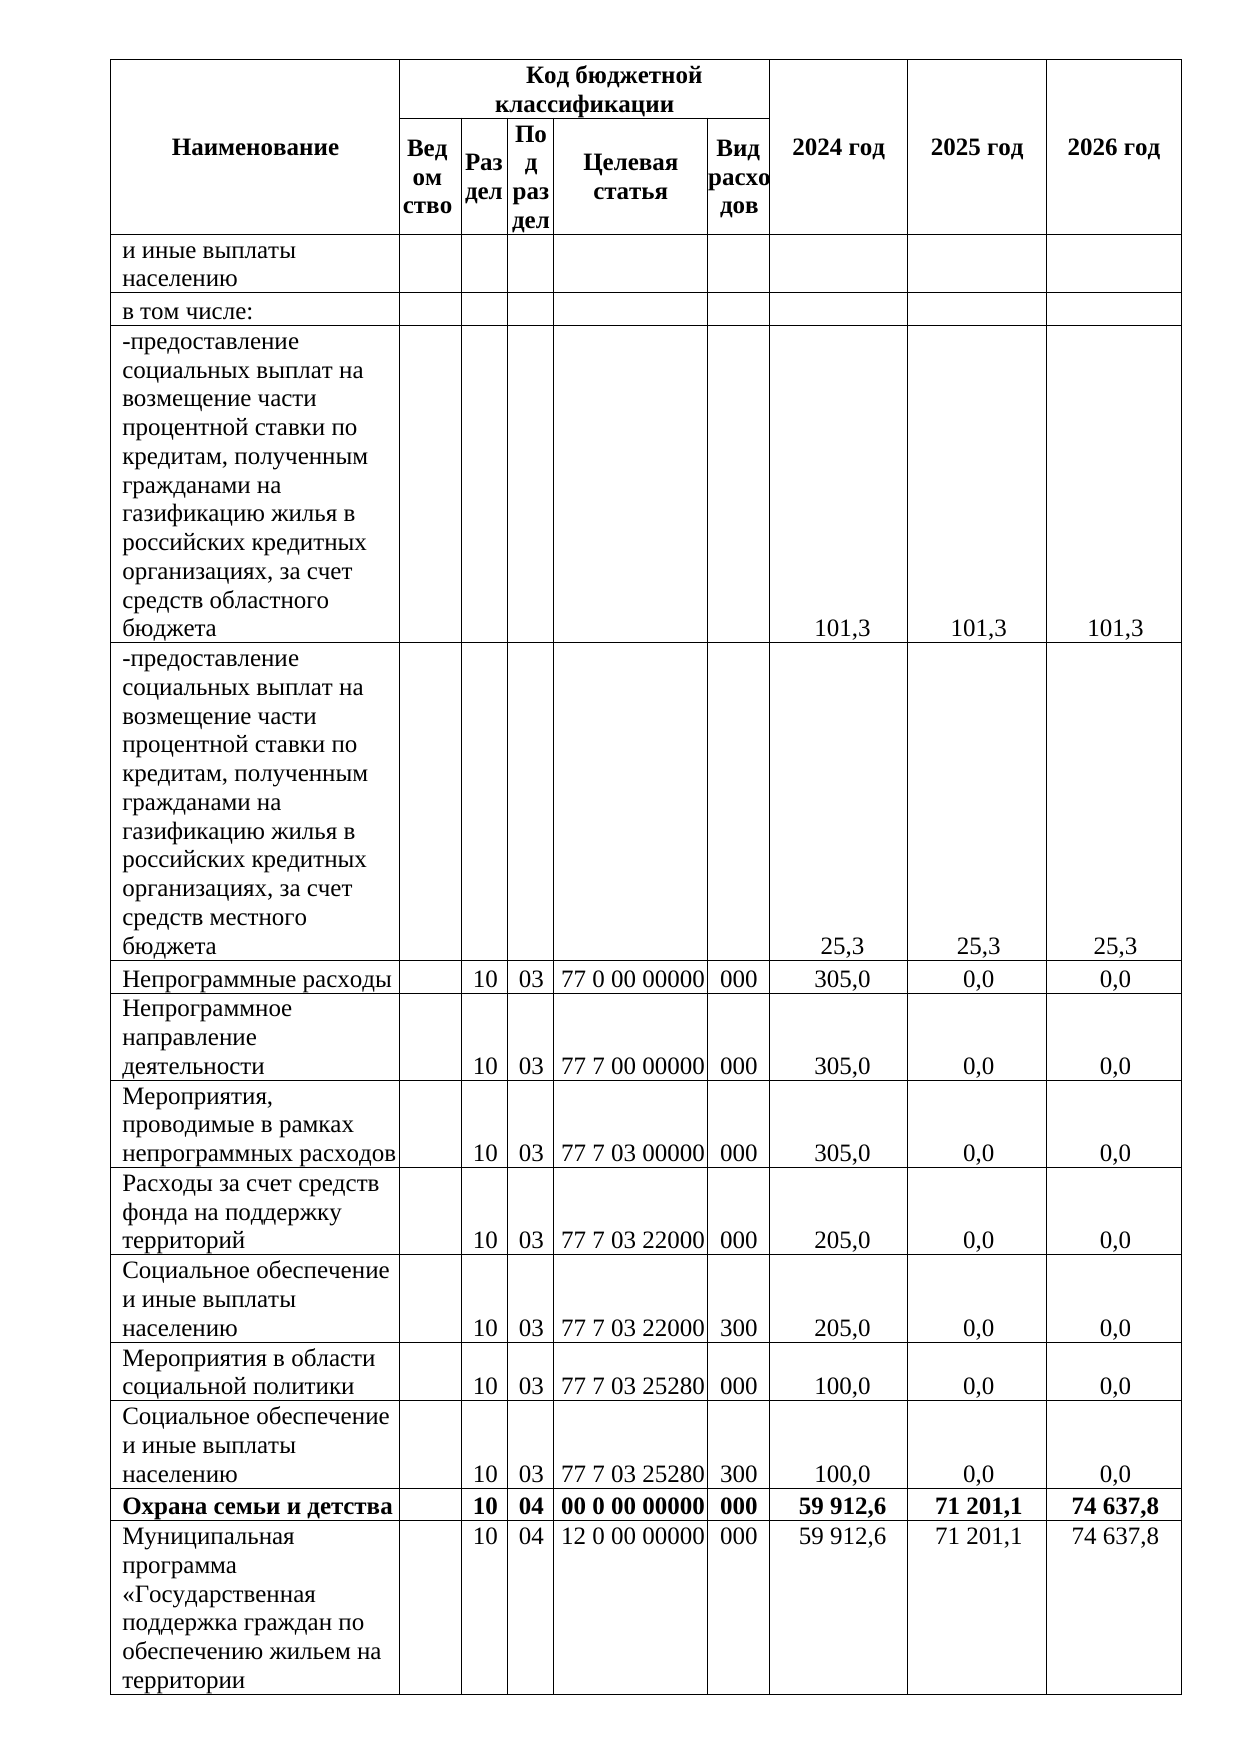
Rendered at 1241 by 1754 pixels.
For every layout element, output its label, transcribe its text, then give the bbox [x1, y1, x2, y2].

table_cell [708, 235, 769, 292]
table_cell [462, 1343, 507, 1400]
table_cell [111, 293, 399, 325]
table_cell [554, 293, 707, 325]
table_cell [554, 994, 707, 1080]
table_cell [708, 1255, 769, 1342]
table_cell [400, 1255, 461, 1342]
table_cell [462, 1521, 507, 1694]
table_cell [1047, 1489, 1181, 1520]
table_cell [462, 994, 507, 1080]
table_cell Вид расходов [708, 119, 769, 234]
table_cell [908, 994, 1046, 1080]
table_header 2025 год [908, 60, 1046, 234]
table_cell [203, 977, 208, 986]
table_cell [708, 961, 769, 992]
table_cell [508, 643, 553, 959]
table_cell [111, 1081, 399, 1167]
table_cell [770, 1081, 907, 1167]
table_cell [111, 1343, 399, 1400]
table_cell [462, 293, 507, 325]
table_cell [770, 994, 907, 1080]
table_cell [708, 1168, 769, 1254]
table_cell Ведом ство [400, 119, 461, 234]
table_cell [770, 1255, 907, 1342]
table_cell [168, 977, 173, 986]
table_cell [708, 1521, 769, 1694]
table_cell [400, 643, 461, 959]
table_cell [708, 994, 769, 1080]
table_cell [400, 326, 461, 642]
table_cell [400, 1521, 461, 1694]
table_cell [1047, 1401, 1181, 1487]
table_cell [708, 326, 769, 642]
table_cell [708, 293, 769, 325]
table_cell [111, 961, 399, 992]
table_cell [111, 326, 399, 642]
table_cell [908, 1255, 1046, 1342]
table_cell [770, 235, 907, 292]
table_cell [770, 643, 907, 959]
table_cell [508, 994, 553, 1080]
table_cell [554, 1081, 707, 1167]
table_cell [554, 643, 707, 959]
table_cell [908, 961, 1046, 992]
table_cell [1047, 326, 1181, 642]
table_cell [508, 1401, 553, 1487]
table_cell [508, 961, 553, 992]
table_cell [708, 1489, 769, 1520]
table_header 2024 год [770, 60, 907, 234]
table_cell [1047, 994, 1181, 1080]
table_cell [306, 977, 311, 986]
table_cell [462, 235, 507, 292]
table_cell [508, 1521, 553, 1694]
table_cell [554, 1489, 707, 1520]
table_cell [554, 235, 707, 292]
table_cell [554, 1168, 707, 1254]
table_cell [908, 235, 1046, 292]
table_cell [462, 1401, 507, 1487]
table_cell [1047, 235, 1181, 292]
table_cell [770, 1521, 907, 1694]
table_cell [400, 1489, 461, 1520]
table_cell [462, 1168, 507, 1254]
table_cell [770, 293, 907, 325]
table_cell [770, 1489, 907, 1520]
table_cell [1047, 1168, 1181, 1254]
table_cell Целевая статья [554, 119, 707, 234]
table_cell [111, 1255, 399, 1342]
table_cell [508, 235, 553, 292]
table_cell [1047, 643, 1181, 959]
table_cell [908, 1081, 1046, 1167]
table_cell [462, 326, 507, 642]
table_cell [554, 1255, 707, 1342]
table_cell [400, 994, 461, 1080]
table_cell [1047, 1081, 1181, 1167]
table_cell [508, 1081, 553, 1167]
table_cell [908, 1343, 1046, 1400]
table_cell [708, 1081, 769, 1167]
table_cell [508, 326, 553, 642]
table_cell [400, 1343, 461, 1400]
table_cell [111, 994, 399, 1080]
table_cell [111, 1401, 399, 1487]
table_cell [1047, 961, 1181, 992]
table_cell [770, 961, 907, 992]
table_cell Под раз дел [508, 119, 553, 234]
table_header Код бюджетной классификации [400, 60, 769, 118]
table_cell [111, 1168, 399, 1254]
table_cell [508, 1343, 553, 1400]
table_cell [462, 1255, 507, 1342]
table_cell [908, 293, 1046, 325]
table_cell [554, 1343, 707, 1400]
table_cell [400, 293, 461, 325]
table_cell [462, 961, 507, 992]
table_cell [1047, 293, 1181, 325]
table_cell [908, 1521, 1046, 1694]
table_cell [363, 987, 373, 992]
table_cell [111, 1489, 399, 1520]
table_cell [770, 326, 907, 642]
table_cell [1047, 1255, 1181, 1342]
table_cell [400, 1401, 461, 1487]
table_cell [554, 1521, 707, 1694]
table_header 2026 год [1047, 60, 1181, 234]
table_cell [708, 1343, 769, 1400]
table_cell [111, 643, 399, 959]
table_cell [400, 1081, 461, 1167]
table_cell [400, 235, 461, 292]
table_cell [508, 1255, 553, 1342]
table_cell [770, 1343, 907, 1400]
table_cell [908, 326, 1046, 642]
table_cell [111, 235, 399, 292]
table_header Наименование [111, 60, 399, 234]
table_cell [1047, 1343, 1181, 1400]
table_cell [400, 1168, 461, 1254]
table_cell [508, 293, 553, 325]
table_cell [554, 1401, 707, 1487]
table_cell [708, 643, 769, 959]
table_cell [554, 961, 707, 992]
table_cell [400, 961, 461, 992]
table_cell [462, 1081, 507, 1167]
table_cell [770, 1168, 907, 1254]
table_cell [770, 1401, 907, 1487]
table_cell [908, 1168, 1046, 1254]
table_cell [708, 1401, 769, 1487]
table_cell Раз дел [462, 119, 507, 234]
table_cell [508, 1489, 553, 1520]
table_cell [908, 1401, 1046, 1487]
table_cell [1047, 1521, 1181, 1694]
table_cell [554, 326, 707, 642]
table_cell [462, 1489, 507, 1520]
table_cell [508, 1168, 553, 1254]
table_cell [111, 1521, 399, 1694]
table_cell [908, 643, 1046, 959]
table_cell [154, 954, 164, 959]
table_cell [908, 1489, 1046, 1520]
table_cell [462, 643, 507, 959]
